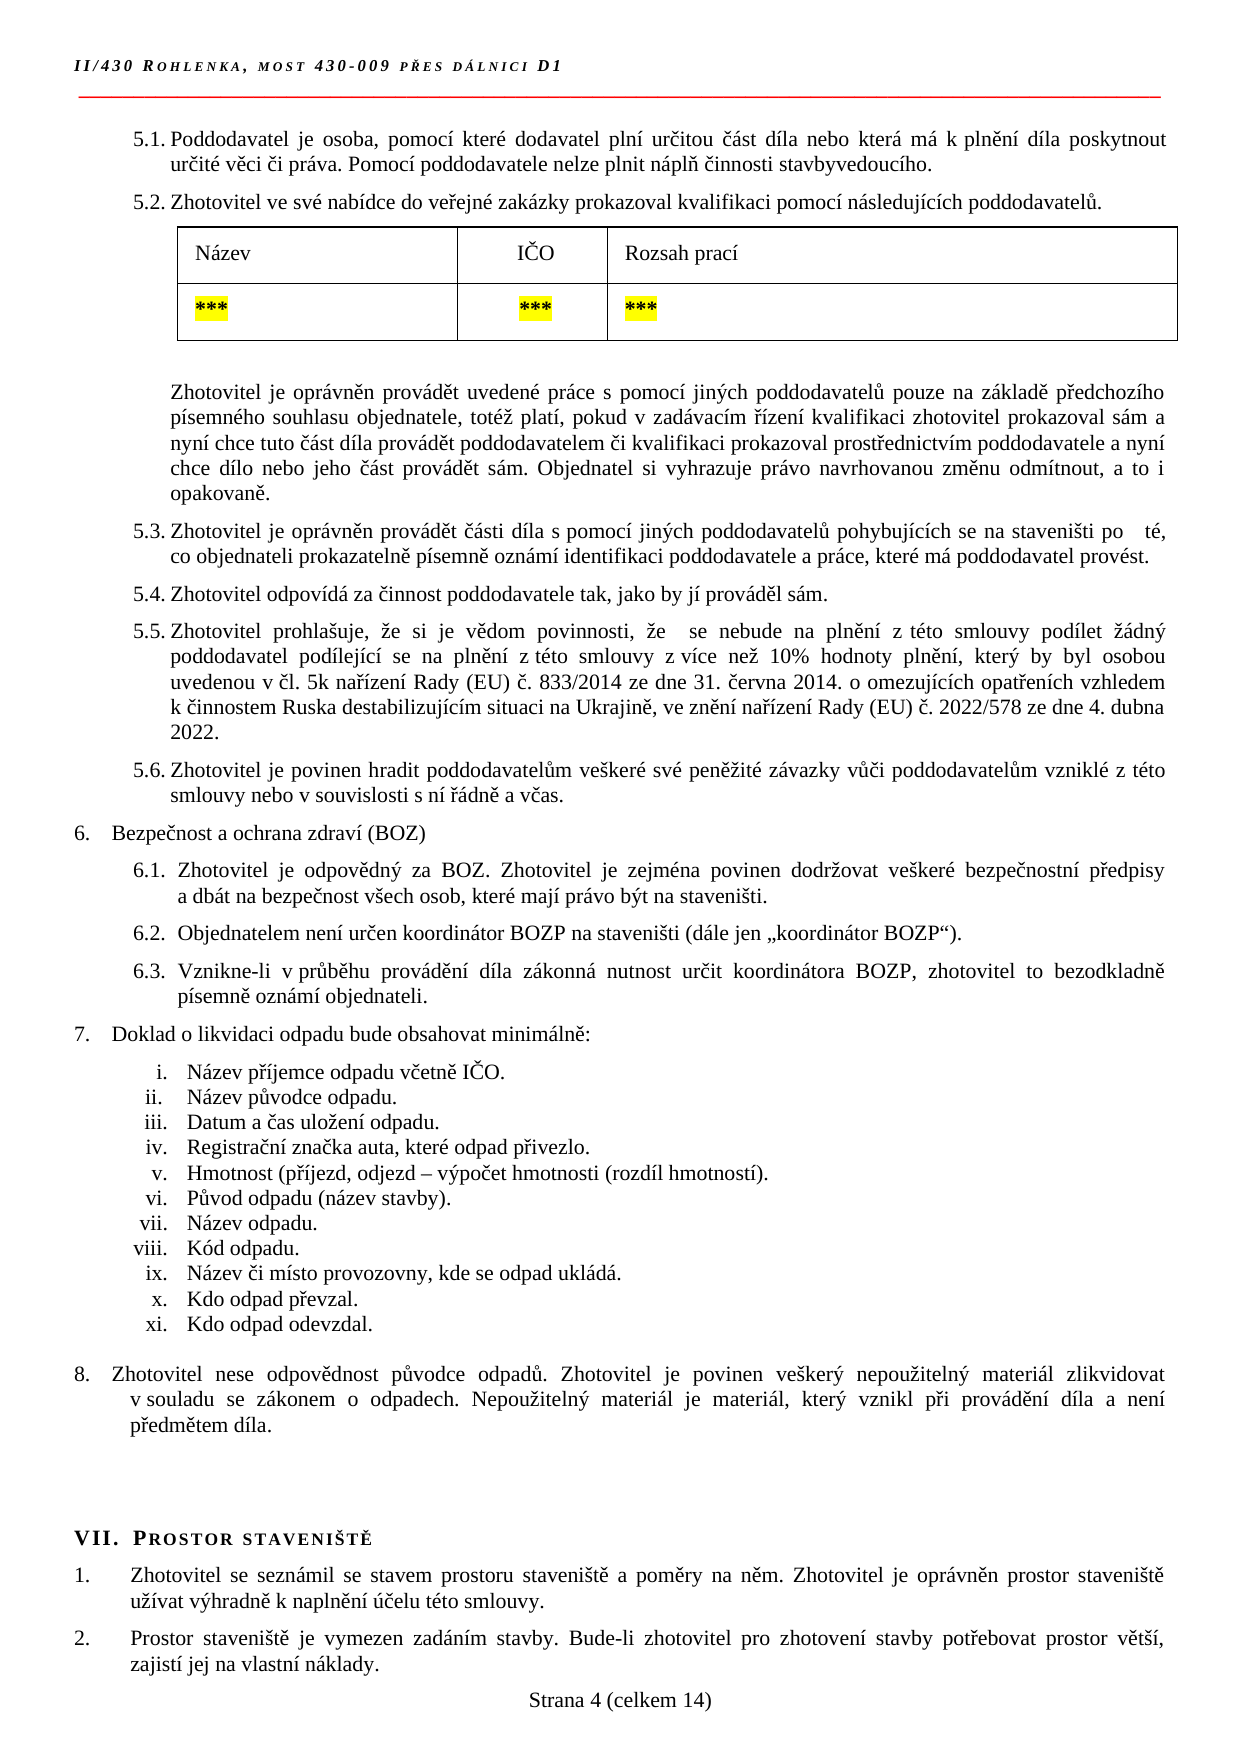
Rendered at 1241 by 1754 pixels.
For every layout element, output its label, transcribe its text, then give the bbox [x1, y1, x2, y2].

list Registrační značka auta, které odpad přivezlo. [168, 1134, 1166, 1159]
list Prostor staveniště [74, 1525, 1166, 1550]
list Název původce odpadu. [162, 1084, 1166, 1109]
list Název příjemce odpadu včetně IČO. [168, 1059, 1166, 1084]
list Zhotovitel odpovídá za činnost poddodavatele tak, jako by jí prováděl sám. [133, 581, 1166, 606]
list Prostor staveniště je vymezen zadáním stavby. Bude-li zhotovitel pro zhotovení stavby potřebovat prostor větší, zajistí jej na vlastní náklady. [74, 1625, 1166, 1676]
list Zhotovitel ve své nabídce do veřejné zakázky prokazoval kvalifikaci pomocí následujících poddodavatelů. [133, 189, 1166, 214]
list Vznikne-li v průběhu provádění díla zákonná nutnost určit koordinátora BOZP, zhotovitel to bezodkladně písemně oznámí objednateli. [133, 958, 1166, 1008]
table_cell *** [178, 284, 457, 340]
list Zhotovitel nese odpovědnost původce odpadů. Zhotovitel je povinen veškerý nepoužitelný materiál zlikvidovat v souladu se zákonem o odpadech. Nepoužitelný materiál je materiál, který vznikl při provádění díla a není předmětem díla. [74, 1361, 1166, 1437]
list Bezpečnost a ochrana zdraví (BOZ) [74, 820, 1166, 845]
table_header IČO [458, 228, 607, 282]
list Hmotnost (příjezd, odjezd – výpočet hmotnosti (rozdíl hmotností). [168, 1159, 1166, 1185]
table_header Název [178, 228, 457, 282]
list Zhotovitel je odpovědný za BOZ. Zhotovitel je zejména povinen dodržovat veškeré bezpečnostní předpisy a dbát na bezpečnost všech osob, které mají právo být na staveništi. [133, 857, 1166, 908]
table_header Rozsah prací [608, 228, 1177, 282]
table_cell *** [608, 284, 1177, 340]
list Kód odpadu. [168, 1235, 1166, 1260]
list Kdo odpad převzal. [168, 1286, 1166, 1311]
list Zhotovitel prohlašuje, že si je vědom povinnosti, že se nebude na plnění z této smlouvy podílet žádný poddodavatel podílející se na plnění z této smlouvy z více než 10% hodnoty plnění, který by byl osobou uvedenou v čl. 5k nařízení Rady (EU) č. 833/2014 ze dne 31. června 2014. o omezujících opatřeních vzhledem k činnostem Ruska destabilizujícím situaci na Ukrajině, ve znění nařízení Rady (EU) č. 2022/578 ze dne 4. dubna 2022. [133, 618, 1166, 744]
list Název odpadu. [168, 1210, 1166, 1235]
list Název či místo provozovny, kde se odpad ukládá. [168, 1260, 1166, 1286]
list Původ odpadu (název stavby). [168, 1185, 1166, 1210]
list Poddodavatel je osoba, pomocí které dodavatel plní určitou část díla nebo která má k plnění díla poskytnout určité věci či práva. Pomocí poddodavatele nelze plnit náplň činnosti stavbyvedoucího. [133, 126, 1166, 176]
list Zhotovitel je oprávněn provádět části díla s pomocí jiných poddodavatelů pohybujících se na staveništi po té, co objednateli prokazatelně písemně oznámí identifikaci poddodavatele a práce, které má poddodavatel provést. [133, 518, 1166, 568]
list Kdo odpad odevzdal. [168, 1311, 1166, 1336]
list Zhotovitel je povinen hradit poddodavatelům veškeré své peněžité závazky vůči poddodavatelům vzniklé z této smlouvy nebo v souvislosti s ní řádně a včas. [133, 757, 1166, 807]
list Datum a čas uložení odpadu. [168, 1109, 1166, 1134]
list Zhotovitel se seznámil se stavem prostoru staveniště a poměry na něm. Zhotovitel je oprávněn prostor staveniště užívat výhradně k naplnění účelu této smlouvy. [74, 1562, 1166, 1613]
list Zhotovitel je oprávněn provádět uvedené práce s pomocí jiných poddodavatelů pouze na základě předchozího písemného souhlasu objednatele, totéž platí, pokud v zadávacím řízení kvalifikaci zhotovitel prokazoval sám a nyní chce tuto část díla provádět poddodavatelem či kvalifikaci prokazoval prostřednictvím poddodavatele a nyní chce dílo nebo jeho část provádět sám. Objednatel si vyhrazuje právo navrhovanou změnu odmítnout, a to i opakovaně. [170, 379, 1166, 505]
list Doklad o likvidaci odpadu bude obsahovat minimálně: [74, 1021, 1166, 1046]
list Objednatelem není určen koordinátor BOZP na staveništi (dále jen „koordinátor BOZP“). [133, 920, 1166, 946]
table_cell *** [458, 284, 607, 340]
